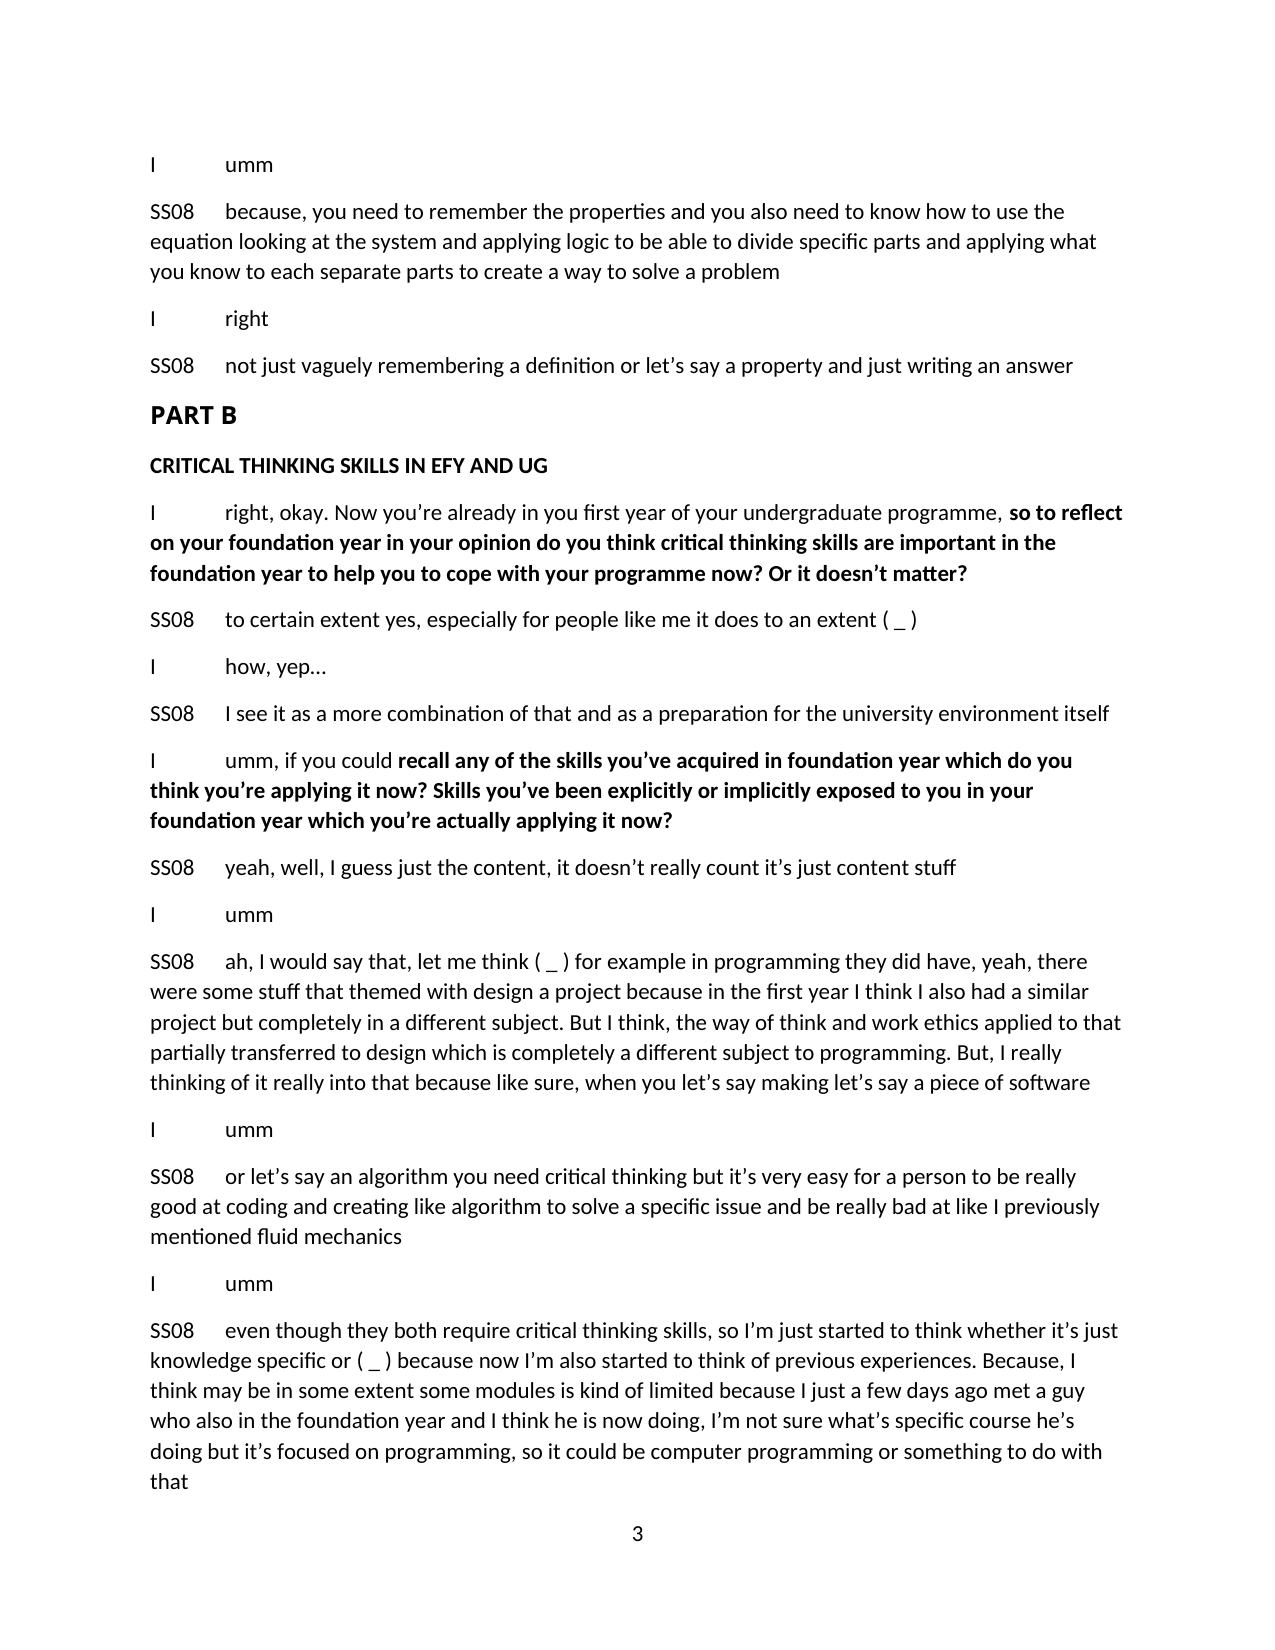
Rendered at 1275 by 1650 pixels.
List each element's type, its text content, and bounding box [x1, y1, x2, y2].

text SS08 not just vaguely remembering a definition or let’s say a property and just writing an answer [150, 351, 1125, 379]
text SS08 yeah, well, I guess just the content, it doesn’t really count it’s just content stuff [150, 853, 1125, 881]
text SS08 ah, I would say that, let me think ( _ ) for example in programming they did have, yeah, there were some stuff that themed with design a project because in the first year I think I also had a similar project but completely in a different subject. But I think, the way of think and work ethics applied to that partially transferred to design which is completely a different subject to programming. But, I really thinking of it really into that because like sure, when you let’s say making let’s say a piece of software [150, 947, 1125, 1096]
text I umm [150, 900, 1125, 928]
text I how, yep… [150, 652, 1125, 680]
text I right, okay. Now you’re already in you first year of your undergraduate programme, so to reflect on your foundation year in your opinion do you think critical thinking skills are important in the foundation year to help you to cope with your programme now? Or it doesn’t matter? [150, 498, 1125, 587]
text I right [150, 304, 1125, 332]
text PART B [150, 398, 1125, 432]
text I umm, if you could recall any of the skills you’ve acquired in foundation year which do you think you’re applying it now? Skills you’ve been explicitly or implicitly exposed to you in your foundation year which you’re actually applying it now? [150, 746, 1125, 834]
text CRITICAL THINKING SKILLS IN EFY AND UG [150, 451, 1125, 479]
text SS08 even though they both require critical thinking skills, so I’m just started to think whether it’s just knowledge specific or ( _ ) because now I’m also started to think of previous experiences. Because, I think may be in some extent some modules is kind of limited because I just a few days ago met a guy who also in the foundation year and I think he is now doing, I’m not sure what’s specific course he’s doing but it’s focused on programming, so it could be computer programming or something to do with that [150, 1316, 1125, 1495]
text I umm [150, 150, 1125, 178]
text SS08 or let’s say an algorithm you need critical thinking but it’s very easy for a person to be really good at coding and creating like algorithm to solve a specific issue and be really bad at like I previously mentioned fluid mechanics [150, 1162, 1125, 1250]
text SS08 because, you need to remember the properties and you also need to know how to use the equation looking at the system and applying logic to be able to divide specific parts and applying what you know to each separate parts to create a way to solve a problem [150, 197, 1125, 285]
text SS08 I see it as a more combination of that and as a preparation for the university environment itself [150, 699, 1125, 727]
text SS08 to certain extent yes, especially for people like me it does to an extent ( _ ) [150, 606, 1125, 633]
text I umm [150, 1115, 1125, 1143]
text I umm [150, 1269, 1125, 1297]
